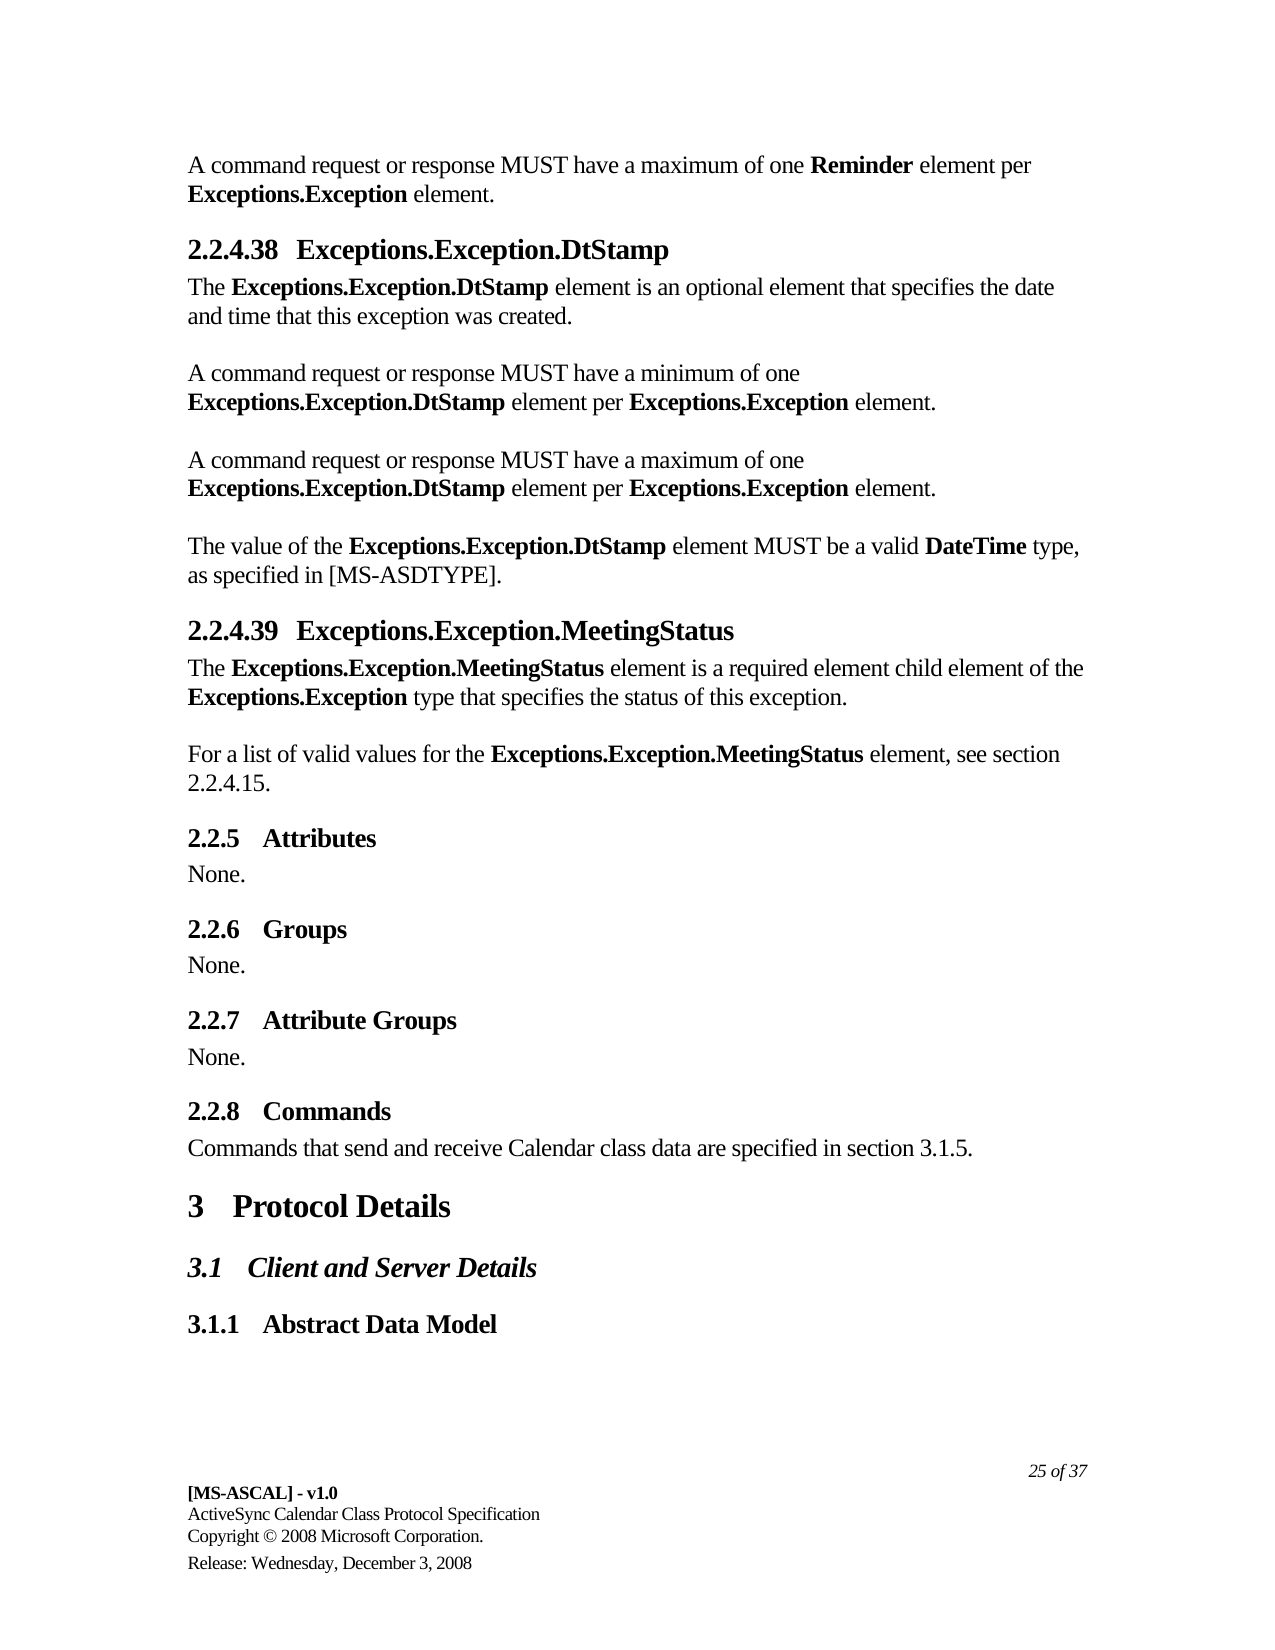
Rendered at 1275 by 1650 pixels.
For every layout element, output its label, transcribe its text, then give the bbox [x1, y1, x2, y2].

subtitle Attributes [187, 822, 1087, 853]
text The value of the Exceptions.Exception.DtStamp element MUST be a valid DateTime type, as specified in [MS-ASDTYPE]. [187, 531, 1087, 588]
subtitle Attribute Groups [187, 1004, 1087, 1036]
text None. [187, 951, 1087, 979]
subtitle Abstract Data Model [187, 1308, 1087, 1340]
text The Exceptions.Exception.MeetingStatus element is a required element child element of the Exceptions.Exception type that specifies the status of this exception. [187, 653, 1087, 711]
text None. [187, 859, 1087, 888]
text A command request or response MUST have a maximum of one Reminder element per Exceptions.Exception element. [187, 150, 1087, 207]
subtitle Commands [187, 1096, 1087, 1127]
text Commands that send and receive Calendar class data are specified in section 3.1.5. [187, 1133, 1087, 1162]
text The Exceptions.Exception.DtStamp element is an optional element that specifies the date and time that this exception was created. [187, 272, 1087, 330]
subtitle Exceptions.Exception.DtStamp [187, 232, 1087, 266]
subtitle Protocol Details [187, 1187, 1087, 1225]
subtitle Groups [187, 913, 1087, 944]
text None. [187, 1042, 1087, 1071]
text For a list of valid values for the Exceptions.Exception.MeetingStatus element, see section 2.2.4.15. [187, 739, 1087, 797]
subtitle Client and Server Details [187, 1250, 1087, 1283]
subtitle Exceptions.Exception.MeetingStatus [187, 613, 1087, 647]
text A command request or response MUST have a maximum of one Exceptions.Exception.DtStamp element per Exceptions.Exception element. [187, 445, 1087, 502]
text A command request or response MUST have a minimum of one Exceptions.Exception.DtStamp element per Exceptions.Exception element. [187, 358, 1087, 416]
